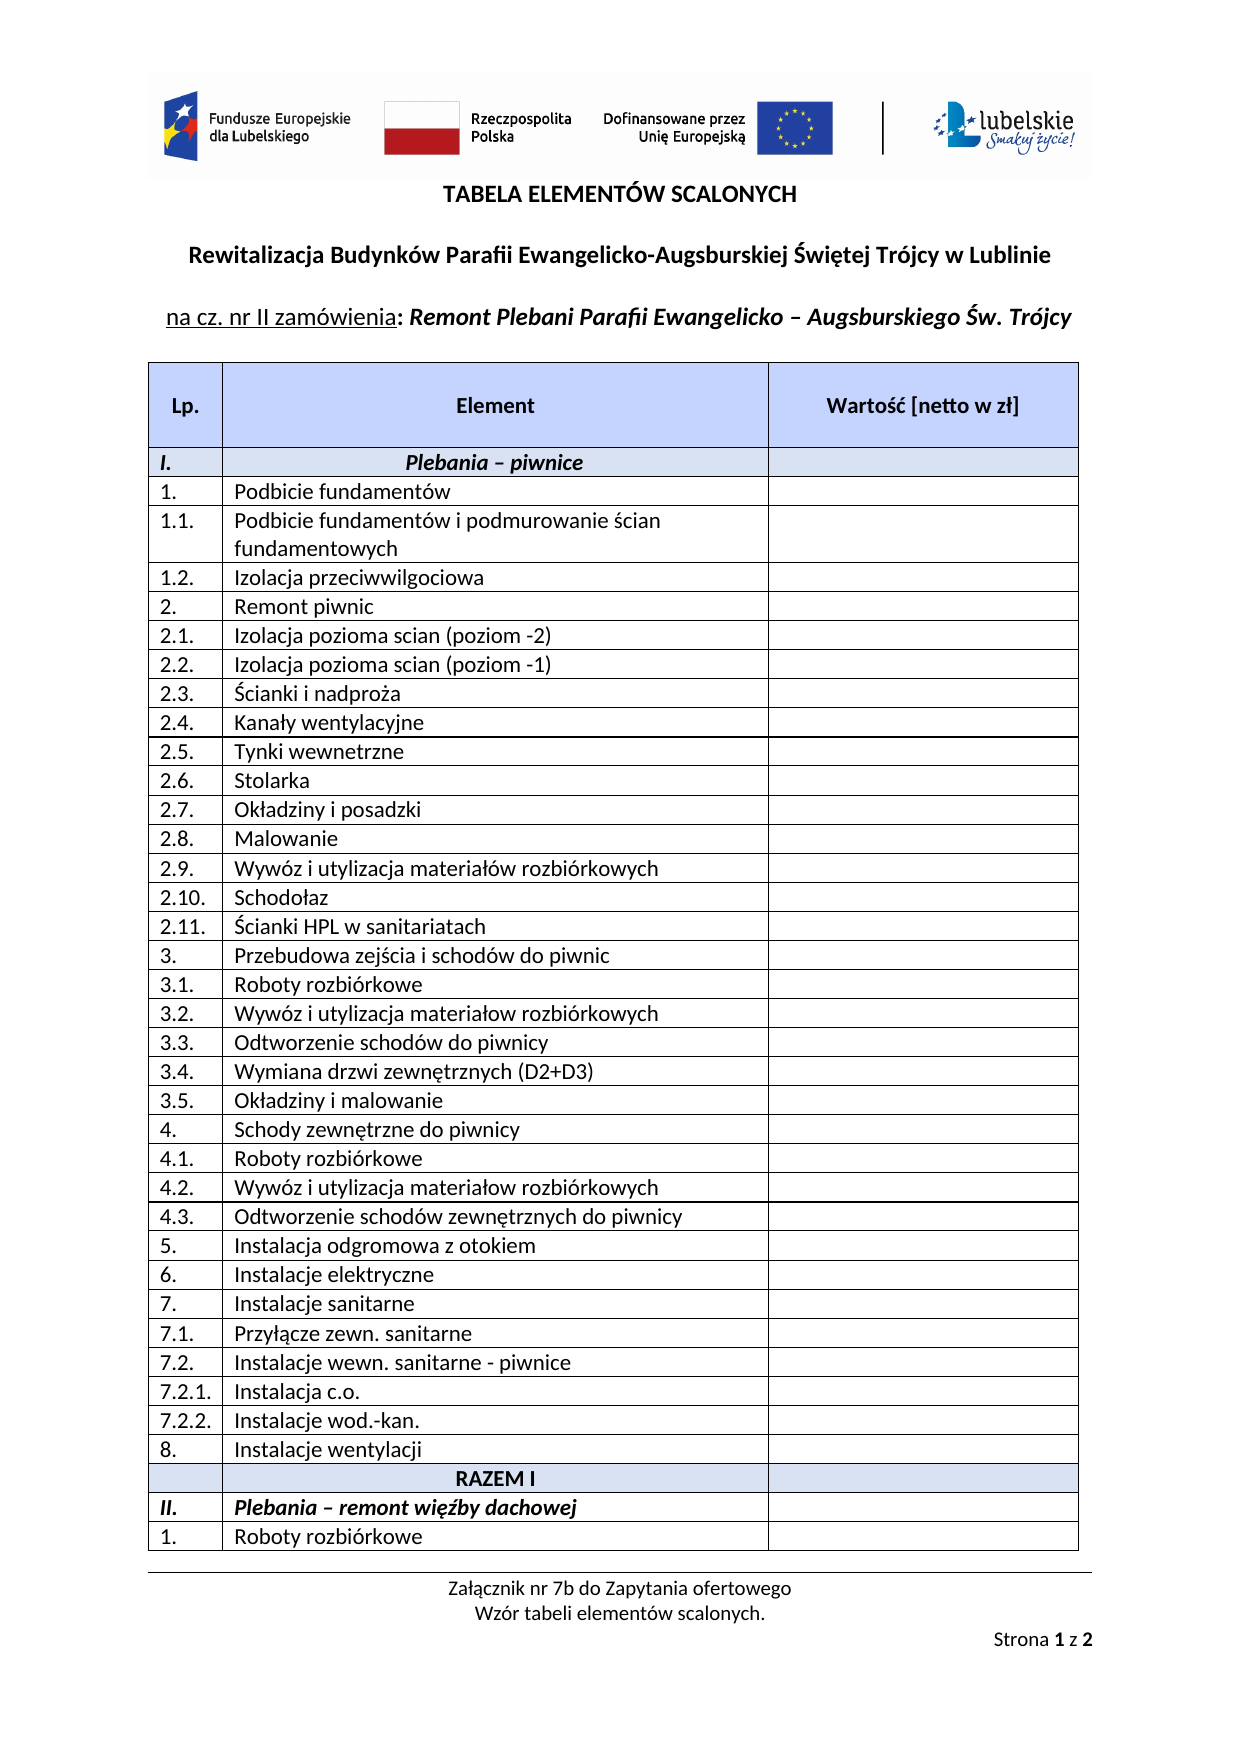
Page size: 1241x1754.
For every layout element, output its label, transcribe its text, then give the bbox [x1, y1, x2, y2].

table_cell [769, 1086, 1078, 1114]
table_cell [769, 1290, 1078, 1318]
table_cell Ścianki HPL w sanitariatach [223, 912, 768, 940]
table_cell Instalacje wentylacji [223, 1435, 768, 1463]
table_cell [769, 1522, 1078, 1550]
table_cell [769, 1406, 1078, 1434]
table_cell Ścianki i nadproża [223, 679, 768, 707]
text na cz. nr II zamówienia: Remont Plebani Parafii Ewangelicko – Augsburskiego Św. Trójcy [148, 301, 1092, 331]
text Rewitalizacja Budynków Parafii Ewangelicko-Augsburskiej Świętej Trójcy w Lublinie [148, 239, 1092, 270]
table_cell Malowanie [223, 825, 768, 853]
picture [147, 73, 1092, 179]
table_cell 6. [149, 1261, 222, 1288]
table_cell 2.9. [149, 854, 222, 882]
table_cell Tynki wewnetrzne [223, 738, 768, 765]
table_cell [769, 477, 1078, 505]
table_cell Wymiana drzwi zewnętrznych (D2+D3) [223, 1057, 768, 1085]
table_cell [769, 1261, 1078, 1288]
table_cell 2.6. [149, 766, 222, 794]
table_cell [769, 448, 1078, 476]
table_cell 7.2.2. [149, 1406, 222, 1434]
table_cell 2.8. [149, 825, 222, 853]
table_cell 4.2. [149, 1173, 222, 1201]
table_cell Izolacja pozioma scian (poziom -1) [223, 650, 768, 678]
table_cell [769, 738, 1078, 765]
table_cell [769, 883, 1078, 911]
table_cell [769, 1464, 1078, 1492]
table_cell [769, 592, 1078, 620]
text TABELA ELEMENTÓW SCALONYCH [148, 179, 1092, 209]
table_cell Instalacje wewn. sanitarne - piwnice [223, 1348, 768, 1376]
table_cell 4.3. [149, 1203, 222, 1230]
table_cell 8. [149, 1435, 222, 1463]
table_cell 3.1. [149, 970, 222, 998]
table_cell 3.2. [149, 999, 222, 1027]
table_cell [769, 854, 1078, 882]
table_cell Izolacja pozioma scian (poziom -2) [223, 621, 768, 649]
table_cell 2.5. [149, 738, 222, 765]
table_cell Schodołaz [223, 883, 768, 911]
table_cell Okładziny i malowanie [223, 1086, 768, 1114]
table_cell Kanały wentylacyjne [223, 708, 768, 736]
table_cell 3.3. [149, 1028, 222, 1056]
table_cell Wywóz i utylizacja materiałow rozbiórkowych [223, 1173, 768, 1201]
table_cell 1.1. [149, 506, 222, 562]
table_cell Instalacje elektryczne [223, 1261, 768, 1288]
table_cell [769, 1377, 1078, 1405]
table_cell 5. [149, 1231, 222, 1259]
table_cell 2.11. [149, 912, 222, 940]
table_cell Przebudowa zejścia i schodów do piwnic [223, 941, 768, 969]
table_cell Okładziny i posadzki [223, 796, 768, 823]
table_cell Plebania – piwnice [223, 448, 768, 476]
table_cell Stolarka [223, 766, 768, 794]
table_header Lp. [149, 363, 222, 447]
table_cell [769, 1173, 1078, 1201]
table_cell 4.1. [149, 1144, 222, 1172]
table_cell 2.3. [149, 679, 222, 707]
table_cell [769, 1115, 1078, 1143]
table_cell Roboty rozbiórkowe [223, 1522, 768, 1550]
table_cell Podbicie fundamentów [223, 477, 768, 505]
table_cell [769, 621, 1078, 649]
table_cell [769, 1203, 1078, 1230]
table_cell [769, 563, 1078, 591]
table_cell Wywóz i utylizacja materiałów rozbiórkowych [223, 854, 768, 882]
table_cell [769, 1231, 1078, 1259]
table_cell [769, 1319, 1078, 1347]
table_cell RAZEM I [223, 1464, 768, 1492]
table_cell 2.10. [149, 883, 222, 911]
table_cell [769, 1057, 1078, 1085]
table_cell 2.2. [149, 650, 222, 678]
table_cell Izolacja przeciwwilgociowa [223, 563, 768, 591]
table_cell 7.1. [149, 1319, 222, 1347]
table_cell [769, 506, 1078, 562]
table_cell I. [149, 448, 222, 476]
table_cell 2.7. [149, 796, 222, 823]
table_cell 1. [149, 1522, 222, 1550]
table_cell Podbicie fundamentów i podmurowanie ścian fundamentowych [223, 506, 768, 562]
table_cell Instalacje wod.-kan. [223, 1406, 768, 1434]
table_cell Schody zewnętrzne do piwnicy [223, 1115, 768, 1143]
table_cell 4. [149, 1115, 222, 1143]
table_cell Przyłącze zewn. sanitarne [223, 1319, 768, 1347]
table_cell Odtworzenie schodów zewnętrznych do piwnicy [223, 1203, 768, 1230]
table_cell [769, 1435, 1078, 1463]
table_header Wartość [netto w zł] [769, 363, 1078, 447]
table_cell 3.4. [149, 1057, 222, 1085]
table_cell [769, 912, 1078, 940]
table_cell [769, 1493, 1078, 1521]
table_cell 7.2. [149, 1348, 222, 1376]
table_cell 7. [149, 1290, 222, 1318]
table_cell [769, 650, 1078, 678]
table_cell Odtworzenie schodów do piwnicy [223, 1028, 768, 1056]
table_cell Instalacje sanitarne [223, 1290, 768, 1318]
table_cell [769, 970, 1078, 998]
table_cell [769, 708, 1078, 736]
table_cell Instalacja odgromowa z otokiem [223, 1231, 768, 1259]
table_cell [769, 679, 1078, 707]
table_cell 3. [149, 941, 222, 969]
table_cell Roboty rozbiórkowe [223, 1144, 768, 1172]
table_cell [769, 825, 1078, 853]
table_cell 1.2. [149, 563, 222, 591]
table_cell 2.4. [149, 708, 222, 736]
table_cell Plebania – remont więźby dachowej [223, 1493, 768, 1521]
table_cell II. [149, 1493, 222, 1521]
table_cell 2.1. [149, 621, 222, 649]
table_cell 2. [149, 592, 222, 620]
table_cell Instalacja c.o. [223, 1377, 768, 1405]
table_cell Roboty rozbiórkowe [223, 970, 768, 998]
table_cell [149, 1464, 222, 1492]
table_cell [769, 1144, 1078, 1172]
table_cell Wywóz i utylizacja materiałow rozbiórkowych [223, 999, 768, 1027]
table_cell [769, 766, 1078, 794]
table_cell [769, 999, 1078, 1027]
table_cell 3.5. [149, 1086, 222, 1114]
table_cell [769, 941, 1078, 969]
table_cell 1. [149, 477, 222, 505]
table_cell [769, 796, 1078, 823]
table_cell Remont piwnic [223, 592, 768, 620]
table_header Element [223, 363, 768, 447]
table_cell [769, 1348, 1078, 1376]
table_cell 7.2.1. [149, 1377, 222, 1405]
table_cell [769, 1028, 1078, 1056]
